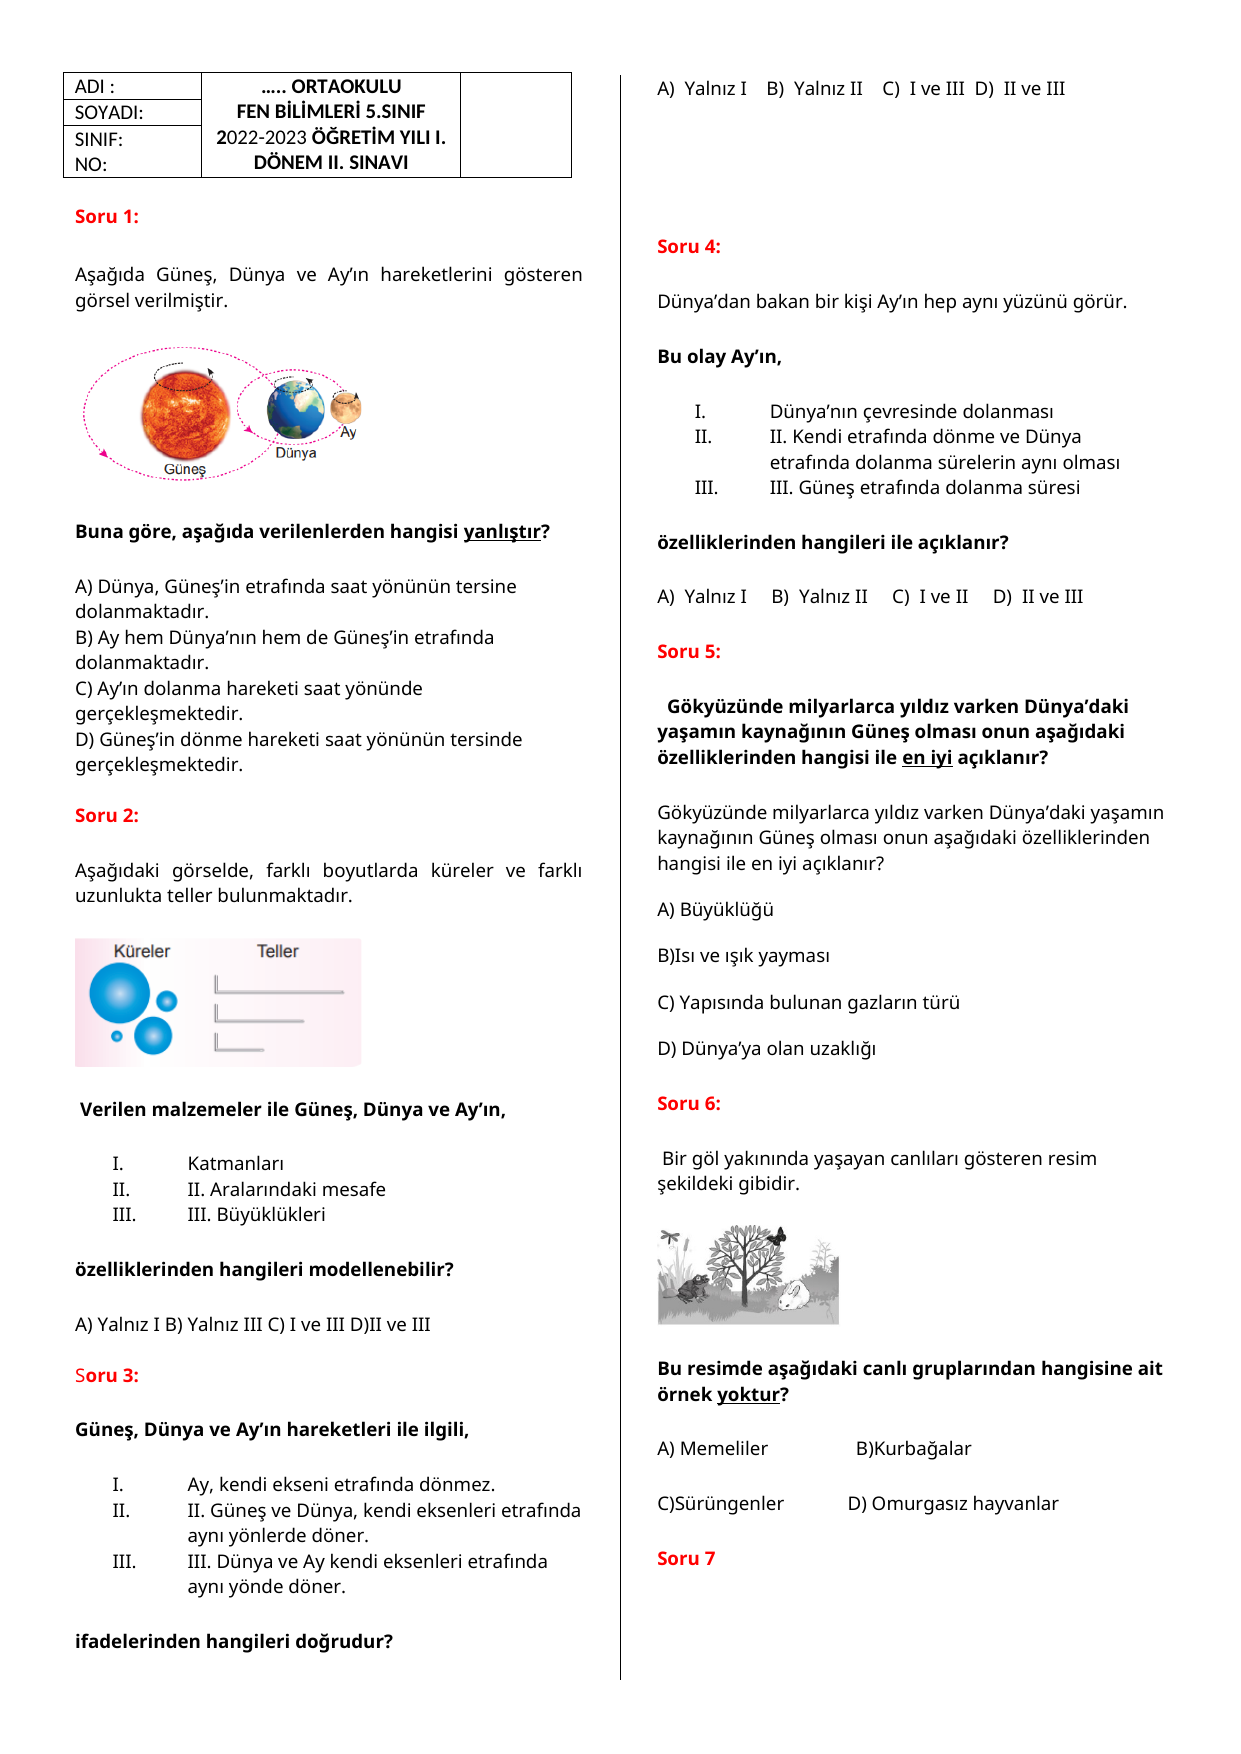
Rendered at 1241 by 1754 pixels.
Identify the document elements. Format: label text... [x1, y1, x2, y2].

text C) Yapısında bulunan gazların türü [657, 989, 1165, 1014]
text Soru 5: [657, 638, 1165, 664]
text A) Dünya, Güneş’in etrafında saat yönünün tersine dolanmaktadır. [75, 573, 583, 624]
text A) Memeliler B)Kurbağalar [657, 1436, 1165, 1461]
picture [657, 1225, 841, 1327]
text Verilen malzemeler ile Güneş, Dünya ve Ay’ın, [75, 1096, 583, 1121]
list II. Aralarındaki mesafe [112, 1176, 583, 1202]
text Aşağıda Güneş, Dünya ve Ay’ın hareketlerini gösteren görsel verilmiştir. [75, 262, 583, 313]
list III. Büyüklükleri [112, 1202, 583, 1227]
text Dünya’dan bakan bir kişi Ay’ın hep aynı yüzünü görür. [657, 288, 1165, 314]
text Soru 1: [75, 203, 583, 229]
text B)Isı ve ışık yayması [657, 943, 1165, 968]
list Ay, kendi ekseni etrafında dönmez. [112, 1471, 583, 1497]
text ifadelerinden hangileri doğrudur? [75, 1628, 583, 1654]
list Katmanları [112, 1151, 583, 1176]
list II. Kendi etrafında dönme ve Dünya etrafında dolanma sürelerin aynı olması [694, 423, 1165, 474]
picture [75, 937, 362, 1067]
text Soru 4: 24363 [657, 234, 1165, 259]
table_header ADI : [64, 73, 201, 98]
text Gökyüzünde milyarlarca yıldız varken Dünya’daki yaşamın kaynağının Güneş olması onun aşağıdaki özelliklerinden hangisi ile en iyi açıklanır? [657, 693, 1165, 770]
text A) Yalnız I B) Yalnız II C) I ve II D) II ve III [657, 584, 1165, 609]
text özelliklerinden hangileri modellenebilir? [75, 1256, 583, 1282]
text D) Güneş’in dönme hareketi saat yönünün tersinde gerçekleşmektedir. [75, 726, 583, 777]
text D) Dünya’ya olan uzaklığı [657, 1035, 1165, 1061]
table_header [461, 73, 571, 177]
list II. Güneş ve Dünya, kendi eksenleri etrafında aynı yönlerde döner. [112, 1497, 583, 1548]
text Soru 6: [657, 1090, 1165, 1116]
text A) Yalnız I B) Yalnız II C) I ve III D) II ve III [657, 75, 1165, 101]
list III. Güneş etrafında dolanma süresi [694, 474, 1165, 500]
text Güneş, Dünya ve Ay’ın hareketleri ile ilgili, [75, 1417, 583, 1442]
table_cell SOYADI: [64, 100, 201, 125]
text A) Büyüklüğü [657, 896, 1165, 922]
text Aşağıdaki görselde, farklı boyutlarda küreler ve farklı uzunlukta teller bulunmaktadır. [75, 857, 583, 908]
text özelliklerinden hangileri ile açıklanır? [657, 529, 1165, 555]
text B) Ay hem Dünya’nın hem de Güneş’in etrafında dolanmaktadır. [75, 624, 583, 675]
text Gökyüzünde milyarlarca yıldız varken Dünya’daki yaşamın kaynağının Güneş olması onun aşağıdaki özelliklerinden hangisi ile en iyi açıklanır? [657, 799, 1165, 876]
text C)Sürüngenler D) Omurgasız hayvanlar [657, 1490, 1165, 1516]
text C) Ay’ın dolanma hareketi saat yönünde gerçekleşmektedir. [75, 675, 583, 726]
picture [75, 341, 362, 484]
text Bu resimde aşağıdaki canlı gruplarından hangisine ait örnek yoktur? [657, 1355, 1165, 1406]
text A) Yalnız I B) Yalnız III C) I ve III D)II ve III [75, 1311, 583, 1336]
list Dünya’nın çevresinde dolanması [694, 398, 1165, 423]
table_header ….. ORTAOKULU FEN BİLİMLERİ 5.SINIF 2022-2023 ÖĞRETİM YILI I. DÖNEM II. SINAVI [202, 73, 460, 177]
table_cell SINIF: NO: [64, 126, 201, 177]
text Bir göl yakınında yaşayan canlıları gösteren resim şekildeki gibidir. [657, 1145, 1165, 1196]
text Soru 7 [657, 1545, 1165, 1571]
text Bu olay Ay’ın, [657, 343, 1165, 369]
text Soru 2: [75, 803, 583, 828]
text Buna göre, aşağıda verilenlerden hangisi yanlıştır? [75, 518, 583, 544]
text Soru 3: [75, 1362, 583, 1387]
list III. Dünya ve Ay kendi eksenleri etrafında aynı yönde döner. [112, 1548, 583, 1599]
